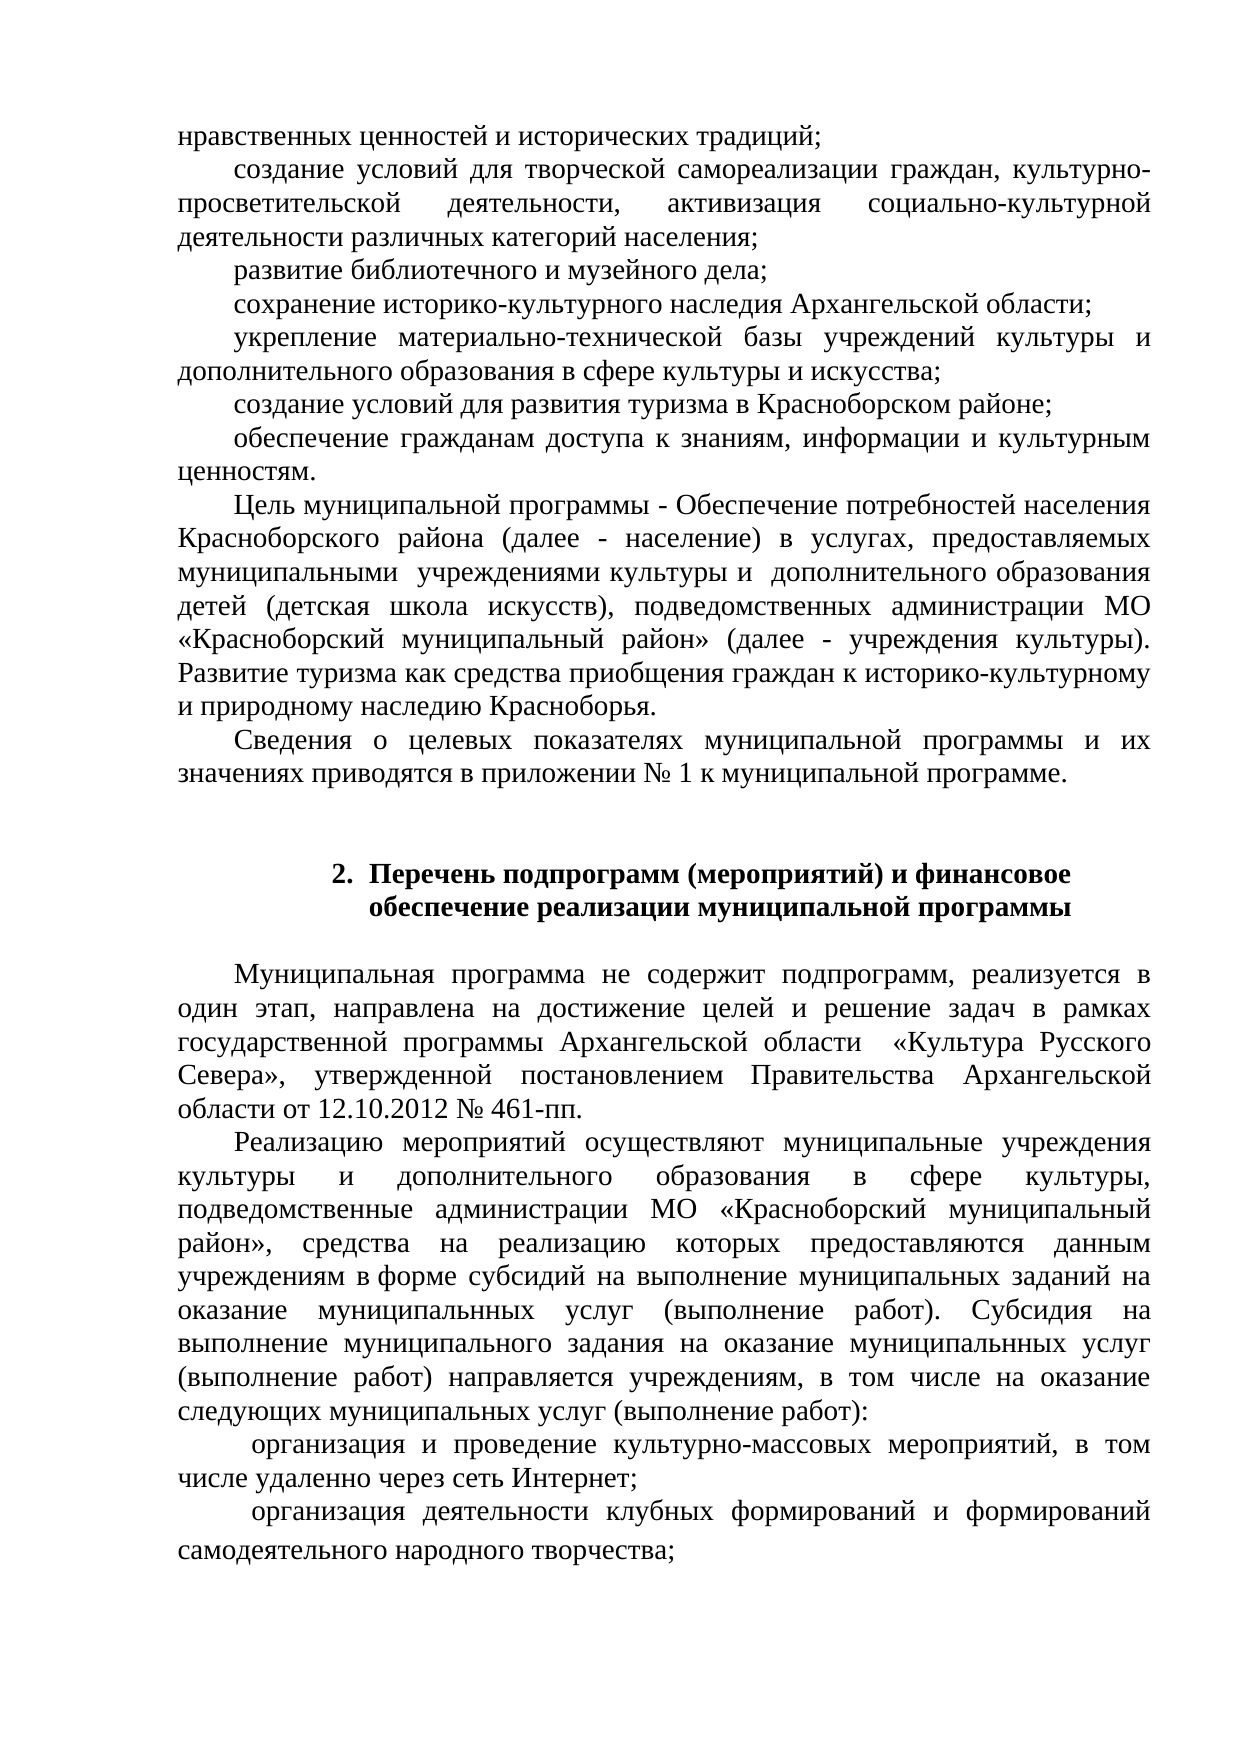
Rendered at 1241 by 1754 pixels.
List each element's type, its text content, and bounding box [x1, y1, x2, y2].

text сохранение историко-культурного наследия Архангельской области; [177, 286, 1152, 319]
text Муниципальная программа не содержит подпрограмм, реализуется в один этап, направлена на достижение целей и решение задач в рамках государственной программы Архангельской области «Культура Русского Севера», утвержденной постановлением Правительства Архангельской области от 12.10.2012 № 461-пп. [177, 957, 1152, 1124]
list Перечень подпрограмм (мероприятий) и финансовое обеспечение реализации муниципальной программы [251, 856, 1152, 923]
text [177, 118, 1152, 152]
text создание условий для творческой самореализации граждан, культурно-просветительской деятельности, активизация социально-культурной деятельности различных категорий населения; [177, 152, 1152, 252]
text развитие библиотечного и музейного дела; [177, 252, 1152, 286]
text Цель муниципальной программы - Обеспечение потребностей населения Красноборского района (далее - население) в услугах, предоставляемых муниципальными учреждениями культуры и дополнительного образования детей (детская школа искусств), подведомственных администрации МО «Красноборский муниципальный район» (далее - учреждения культуры). Развитие туризма как средства приобщения граждан к историко-культурному и природному наследию Красноборья. [177, 487, 1152, 722]
text укрепление материально-технической базы учреждений культуры и дополнительного образования в сфере культуры и искусства; [177, 319, 1152, 386]
text организация и проведение культурно-массовых мероприятий, в том числе удаленно через сеть Интернет; [177, 1426, 1152, 1493]
text обеспечение гражданам доступа к знаниям, информации и культурным ценностям. [177, 420, 1152, 487]
text Реализацию мероприятий осуществляют муниципальные учреждения культуры и дополнительного образования в сфере культуры, подведомственные администрации МО «Красноборский муниципальный район», средства на реализацию которых предоставляются данным учреждениям в форме субсидий на выполнение муниципальных заданий на оказание муниципальнных услуг (выполнение работ). Субсидия на выполнение муниципального задания на оказание муниципальнных услуг (выполнение работ) направляется учреждениям, в том числе на оказание следующих муниципальных услуг (выполнение работ): [177, 1124, 1152, 1426]
text Сведения о целевых показателях муниципальной программы и их значениях приводятся в приложении № 1 к муниципальной программе. [177, 722, 1152, 789]
text создание условий для развития туризма в Красноборском районе; [177, 386, 1152, 420]
text организация деятельности клубных формирований и формирований самодеятельного народного творчества; [177, 1493, 1152, 1565]
